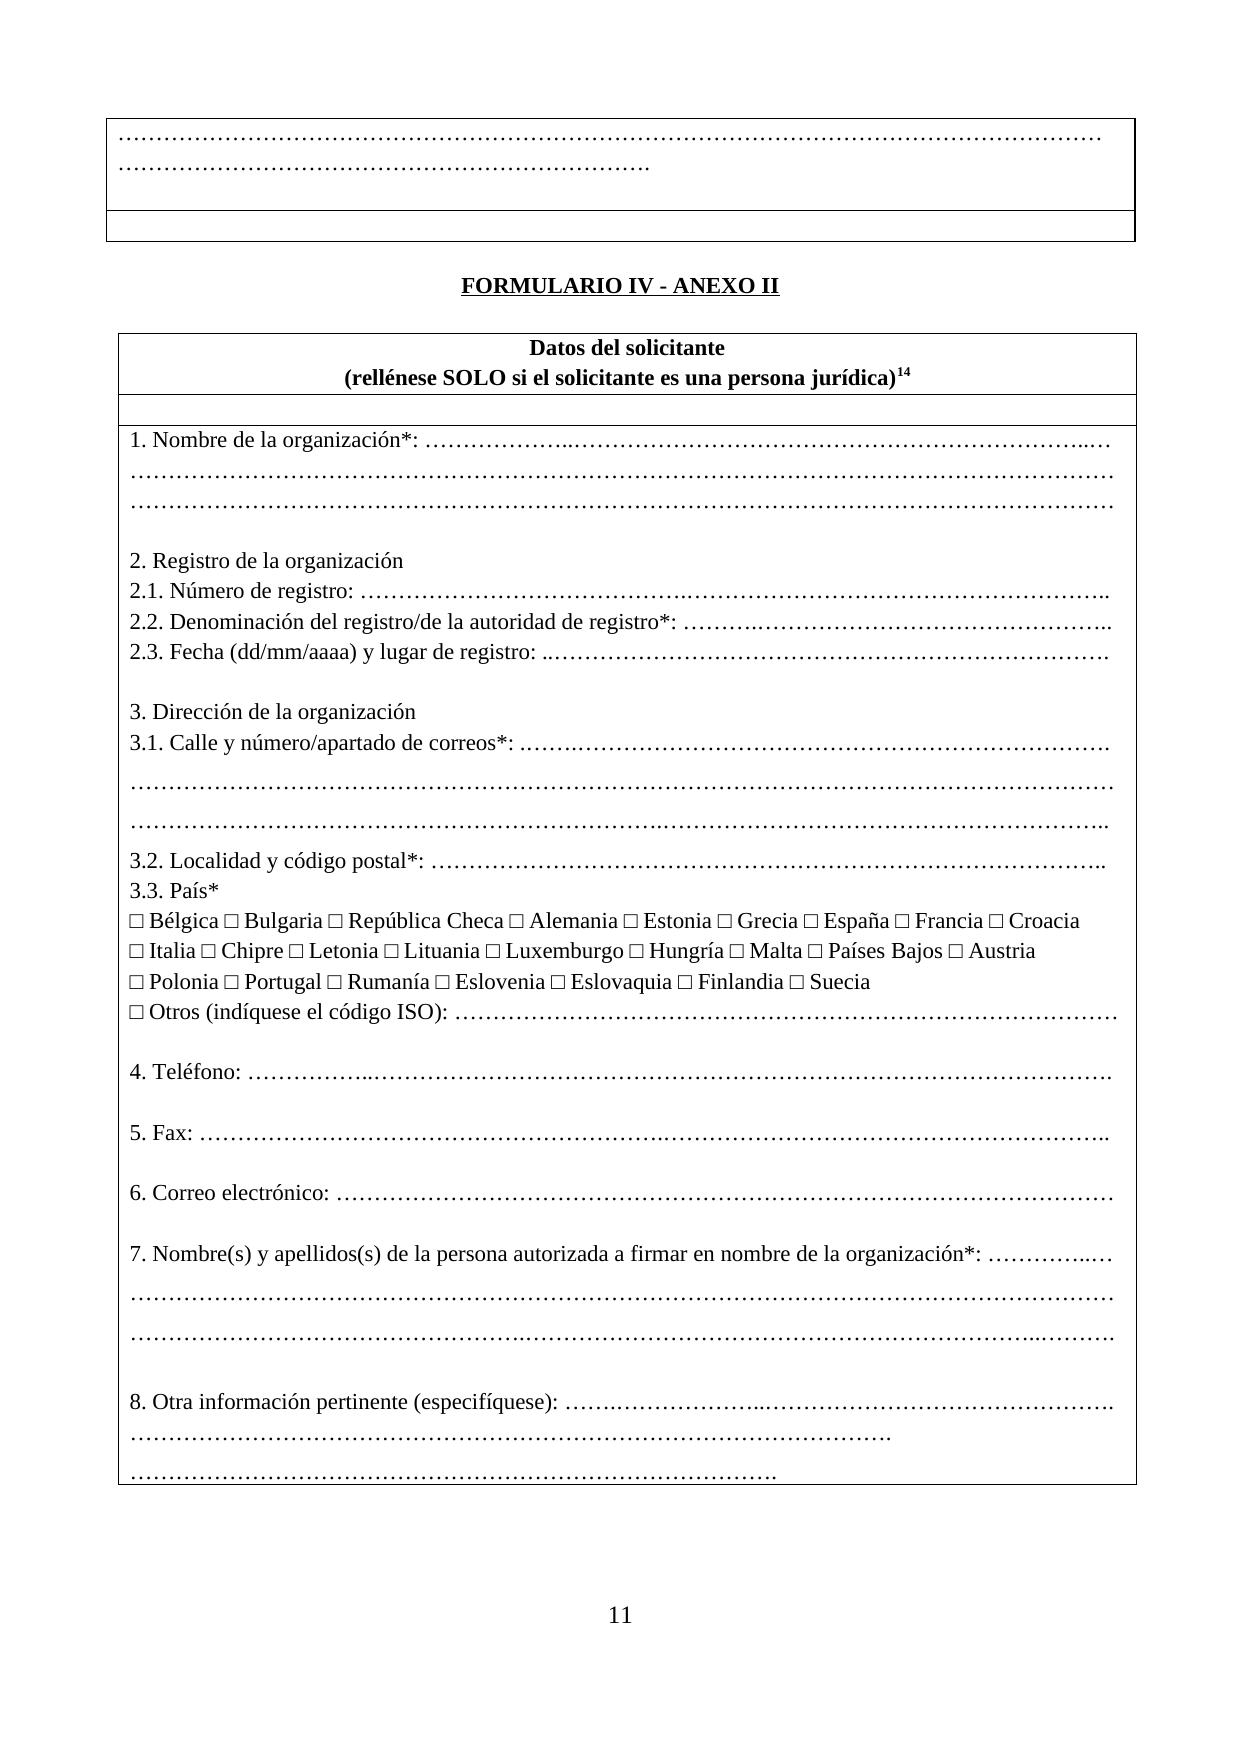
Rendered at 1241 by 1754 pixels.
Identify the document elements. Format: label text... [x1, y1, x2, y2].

table_header Datos del solicitante (rellénese SOLO si el solicitante es una persona jurídica)14 [119, 334, 1136, 394]
text FORMULARIO IV - ANEXO II [118, 272, 1122, 299]
table_cell [119, 395, 1136, 425]
table_cell [107, 211, 1134, 241]
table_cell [107, 119, 1134, 210]
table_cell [119, 426, 1136, 1484]
